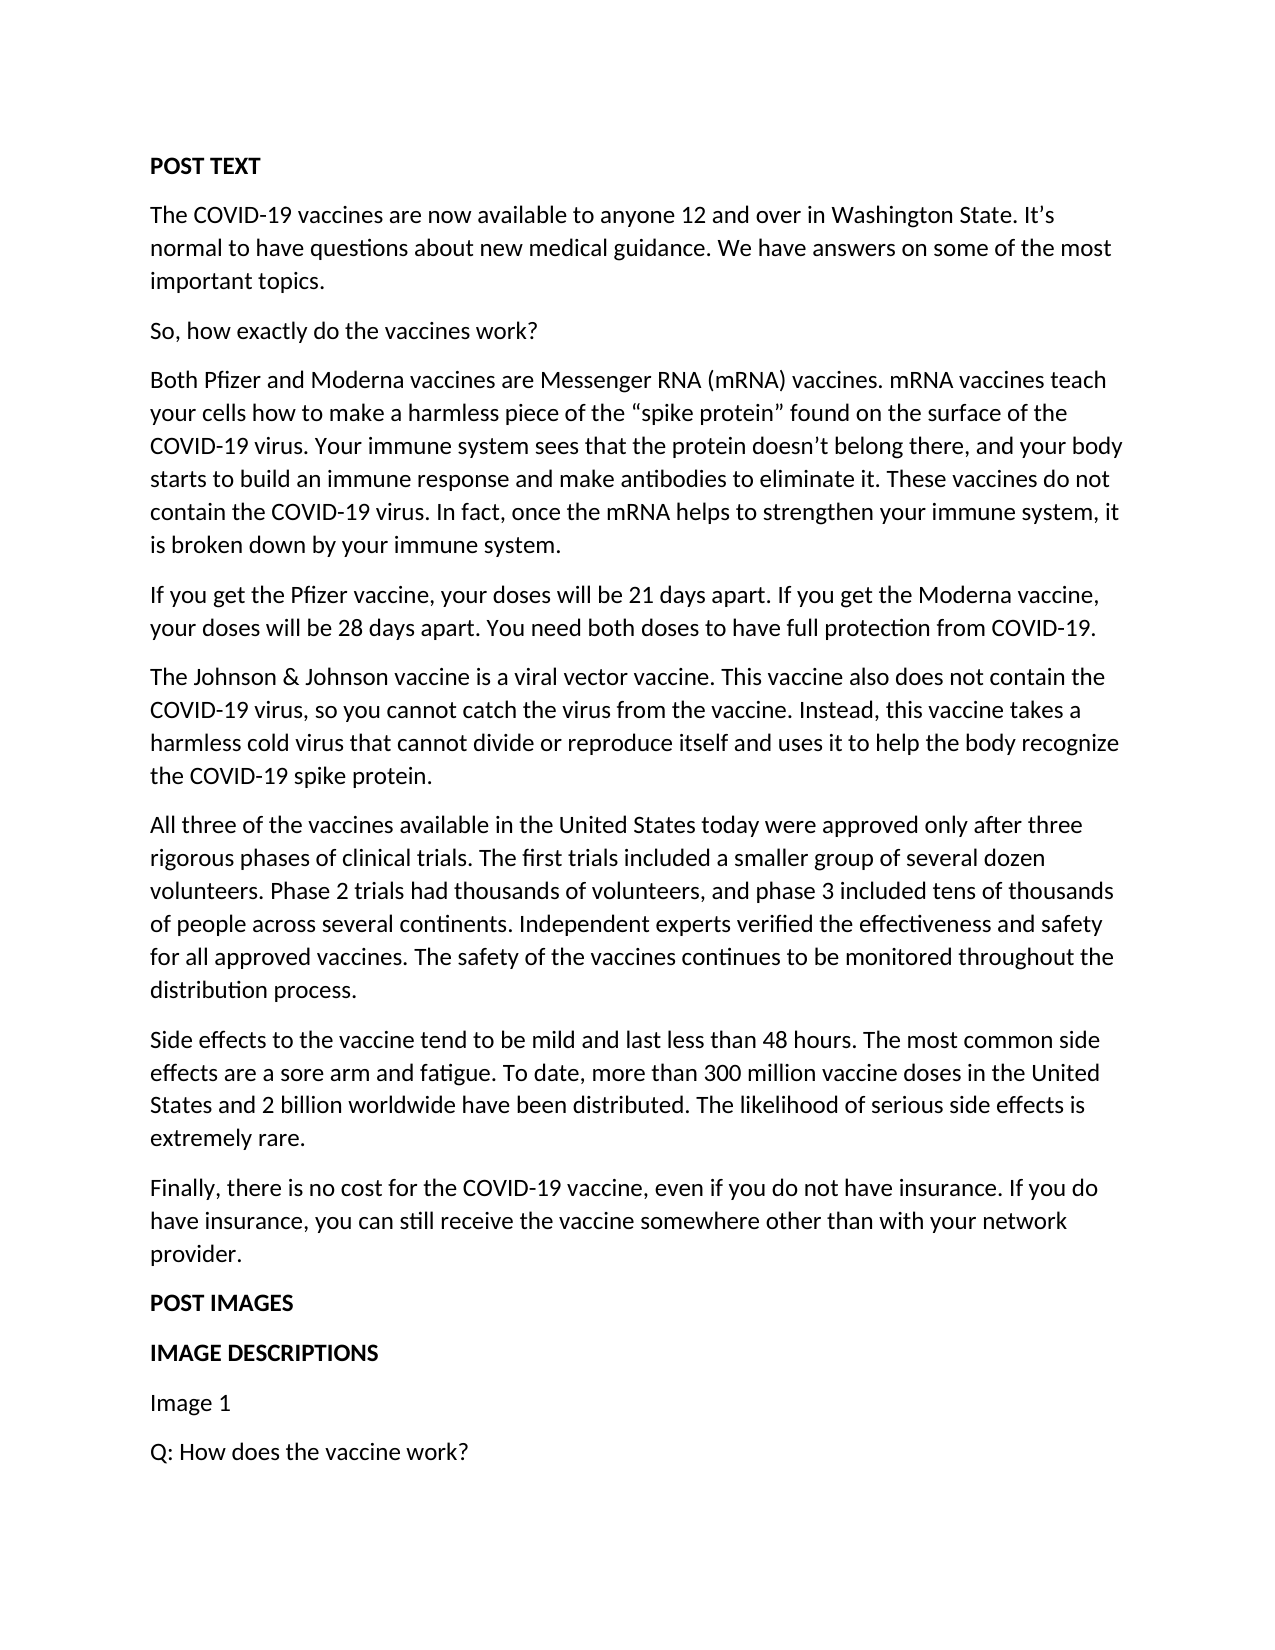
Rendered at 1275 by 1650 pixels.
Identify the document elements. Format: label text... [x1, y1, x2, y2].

text So, how exactly do the vaccines work? [150, 315, 1125, 346]
text Q: How does the vaccine work? [150, 1436, 1125, 1467]
text Image 1 [150, 1387, 1125, 1417]
text Finally, there is no cost for the COVID-19 vaccine, even if you do not have insurance. If you do have insurance, you can still receive the vaccine somewhere other than with your network provider. [150, 1172, 1125, 1268]
text The COVID-19 vaccines are now available to anyone 12 and over in Washington State. It’s normal to have questions about new medical guidance. We have answers on some of the most important topics. [150, 199, 1125, 296]
text IMAGE DESCRIPTIONS [150, 1337, 1125, 1368]
text Both Pfizer and Moderna vaccines are Messenger RNA (mRNA) vaccines. mRNA vaccines teach your cells how to make a harmless piece of the “spike protein” found on the surface of the COVID-19 virus. Your immune system sees that the protein doesn’t belong there, and your body starts to build an immune response and make antibodies to eliminate it. These vaccines do not contain the COVID-19 virus. In fact, once the mRNA helps to strengthen your immune system, it is broken down by your immune system. [150, 364, 1125, 560]
text POST TEXT [150, 150, 1125, 181]
text POST IMAGES [150, 1287, 1125, 1318]
text Side effects to the vaccine tend to be mild and last less than 48 hours. The most common side effects are a sore arm and fatigue. To date, more than 300 million vaccine doses in the United States and 2 billion worldwide have been distributed. The likelihood of serious side effects is extremely rare. [150, 1024, 1125, 1153]
text The Johnson & Johnson vaccine is a viral vector vaccine. This vaccine also does not contain the COVID-19 virus, so you cannot catch the virus from the vaccine. Instead, this vaccine takes a harmless cold virus that cannot divide or reproduce itself and uses it to help the body recognize the COVID-19 spike protein. [150, 661, 1125, 791]
text If you get the Pfizer vaccine, your doses will be 21 days apart. If you get the Moderna vaccine, your doses will be 28 days apart. You need both doses to have full protection from COVID-19. [150, 579, 1125, 642]
text All three of the vaccines available in the United States today were approved only after three rigorous phases of clinical trials. The first trials included a smaller group of several dozen volunteers. Phase 2 trials had thousands of volunteers, and phase 3 included tens of thousands of people across several continents. Independent experts verified the effectiveness and safety for all approved vaccines. The safety of the vaccines continues to be monitored throughout the distribution process. [150, 809, 1125, 1005]
